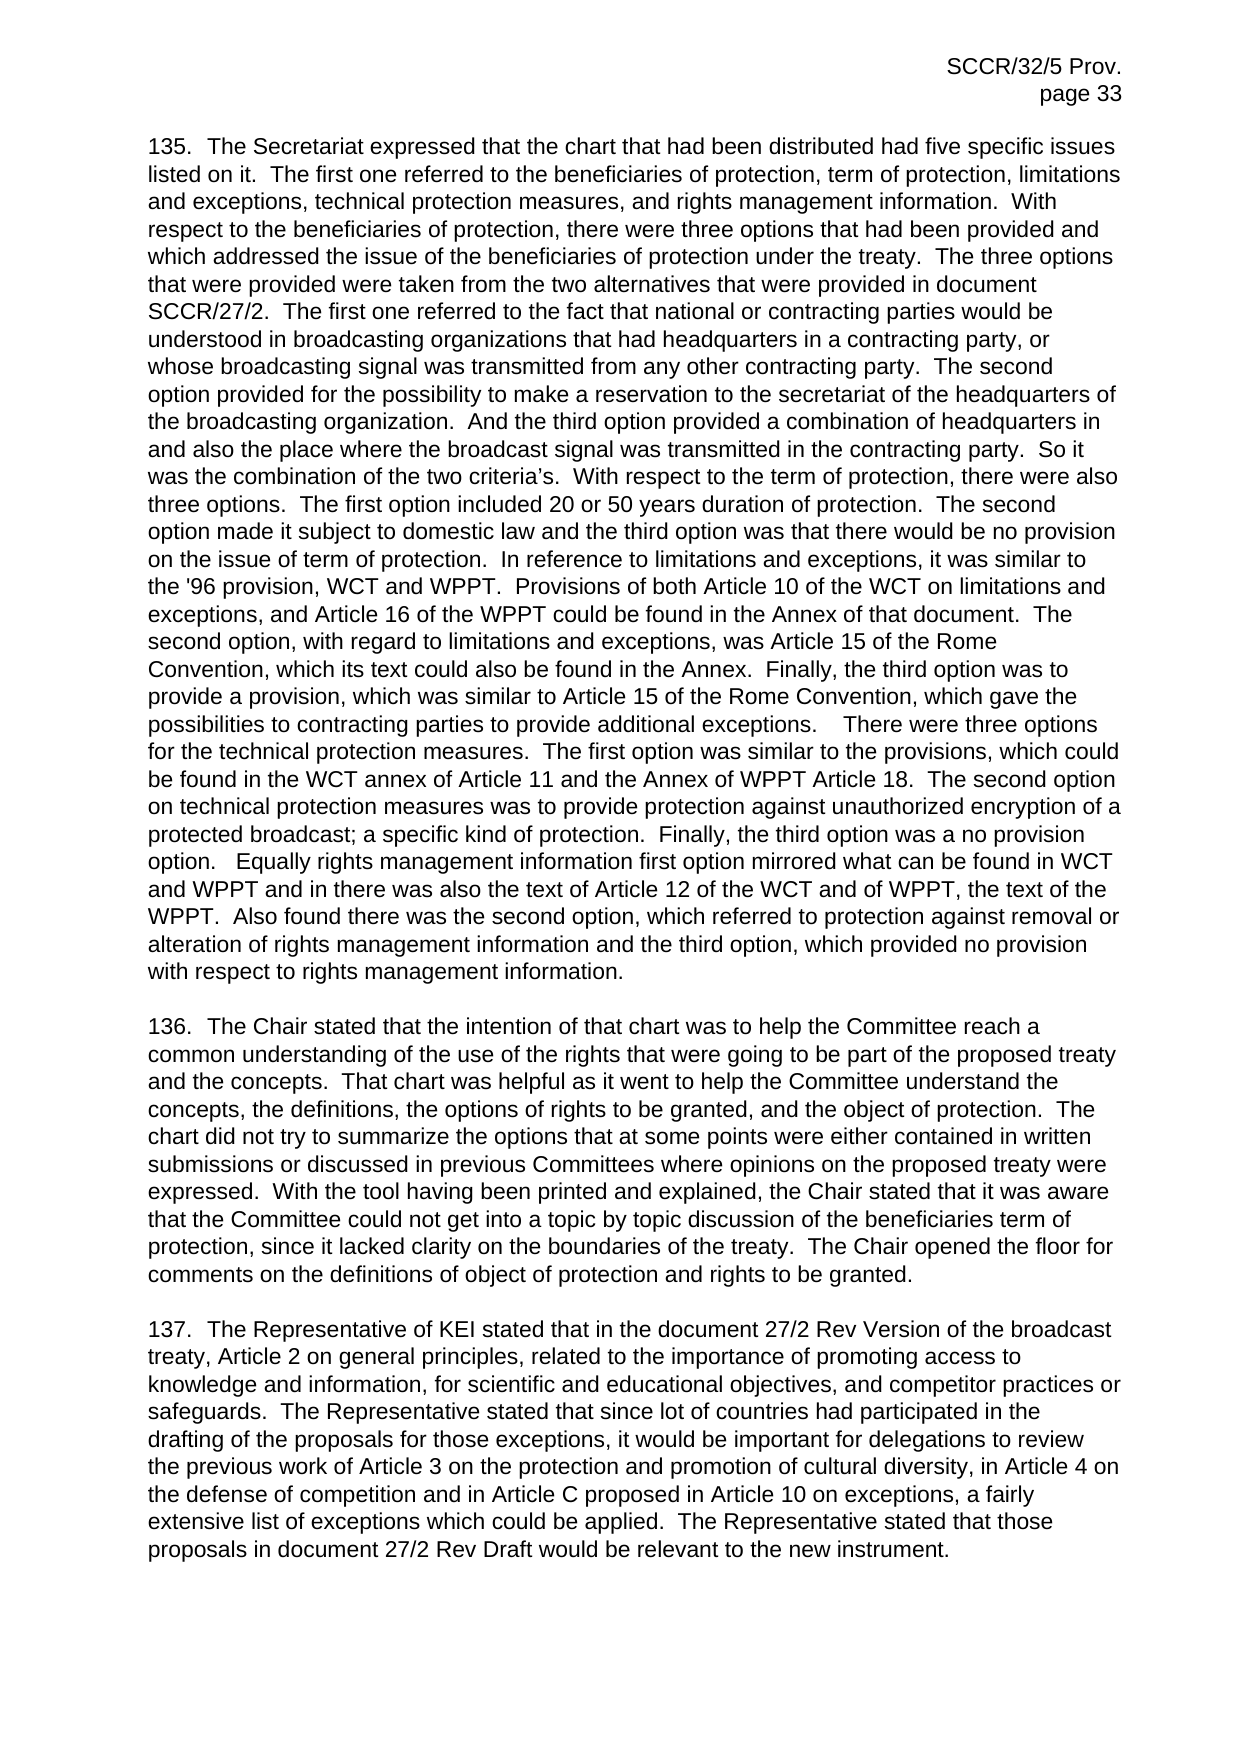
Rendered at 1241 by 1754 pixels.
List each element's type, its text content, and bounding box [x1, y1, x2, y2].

list The Secretariat expressed that the chart that had been distributed had five specific issues listed on it. The first one referred to the beneficiaries of protection, term of protection, limitations and exceptions, technical protection measures, and rights management information. With respect to the beneficiaries of protection, there were three options that had been provided and which addressed the issue of the beneficiaries of protection under the treaty. The three options that were provided were taken from the two alternatives that were provided in document SCCR/27/2. The first one referred to the fact that national or contracting parties would be understood in broadcasting organizations that had headquarters in a contracting party, or whose broadcasting signal was transmitted from any other contracting party. The second option provided for the possibility to make a reservation to the secretariat of the headquarters of the broadcasting organization. And the third option provided a combination of headquarters in and also the place where the broadcast signal was transmitted in the contracting party. So it was the combination of the two criteria’s. With respect to the term of protection, there were also three options. The first option included 20 or 50 years duration of protection. The second option made it subject to domestic law and the third option was that there would be no provision on the issue of term of protection. In reference to limitations and exceptions, it was similar to the '96 provision, WCT and WPPT. Provisions of both Article 10 of the WCT on limitations and exceptions, and Article 16 of the WPPT could be found in the Annex of that document. The second option, with regard to limitations and exceptions, was Article 15 of the Rome Convention, which its text could also be found in the Annex. Finally, the third option was to provide a provision, which was similar to Article 15 of the Rome Convention, which gave the possibilities to contracting parties to provide additional exceptions. There were three options for the technical protection measures. The first option was similar to the provisions, which could be found in the WCT annex of Article 11 and the Annex of WPPT Article 18. The second option on technical protection measures was to provide protection against unauthorized encryption of a protected broadcast; a specific kind of protection. Finally, the third option was a no provision option. Equally rights management information first option mirrored what can be found in WCT and WPPT and in there was also the text of Article 12 of the WCT and of WPPT, the text of the WPPT. Also found there was the second option, which referred to protection against removal or alteration of rights management information and the third option, which provided no provision with respect to rights management information. [148, 132, 1122, 985]
list The Representative of KEI stated that in the document 27/2 Rev Version of the broadcast treaty, Article 2 on general principles, related to the importance of promoting access to knowledge and information, for scientific and educational objectives, and competitor practices or safeguards. The Representative stated that since lot of countries had participated in the drafting of the proposals for those exceptions, it would be important for delegations to review the previous work of Article 3 on the protection and promotion of cultural diversity, in Article 4 on the defense of competition and in Article C proposed in Article 10 on exceptions, a fairly extensive list of exceptions which could be applied. The Representative stated that those proposals in document 27/2 Rev Draft would be relevant to the new instrument. [148, 1315, 1122, 1562]
list The Chair stated that the intention of that chart was to help the Committee reach a common understanding of the use of the rights that were going to be part of the proposed treaty and the concepts. That chart was helpful as it went to help the Committee understand the concepts, the definitions, the options of rights to be granted, and the object of protection. The chart did not try to summarize the options that at some points were either contained in written submissions or discussed in previous Committees where opinions on the proposed treaty were expressed. With the tool having been printed and explained, the Chair stated that it was aware that the Committee could not get into a topic by topic discussion of the beneficiaries term of protection, since it lacked clarity on the boundaries of the treaty. The Chair opened the floor for comments on the definitions of object of protection and rights to be granted. [148, 1012, 1122, 1287]
